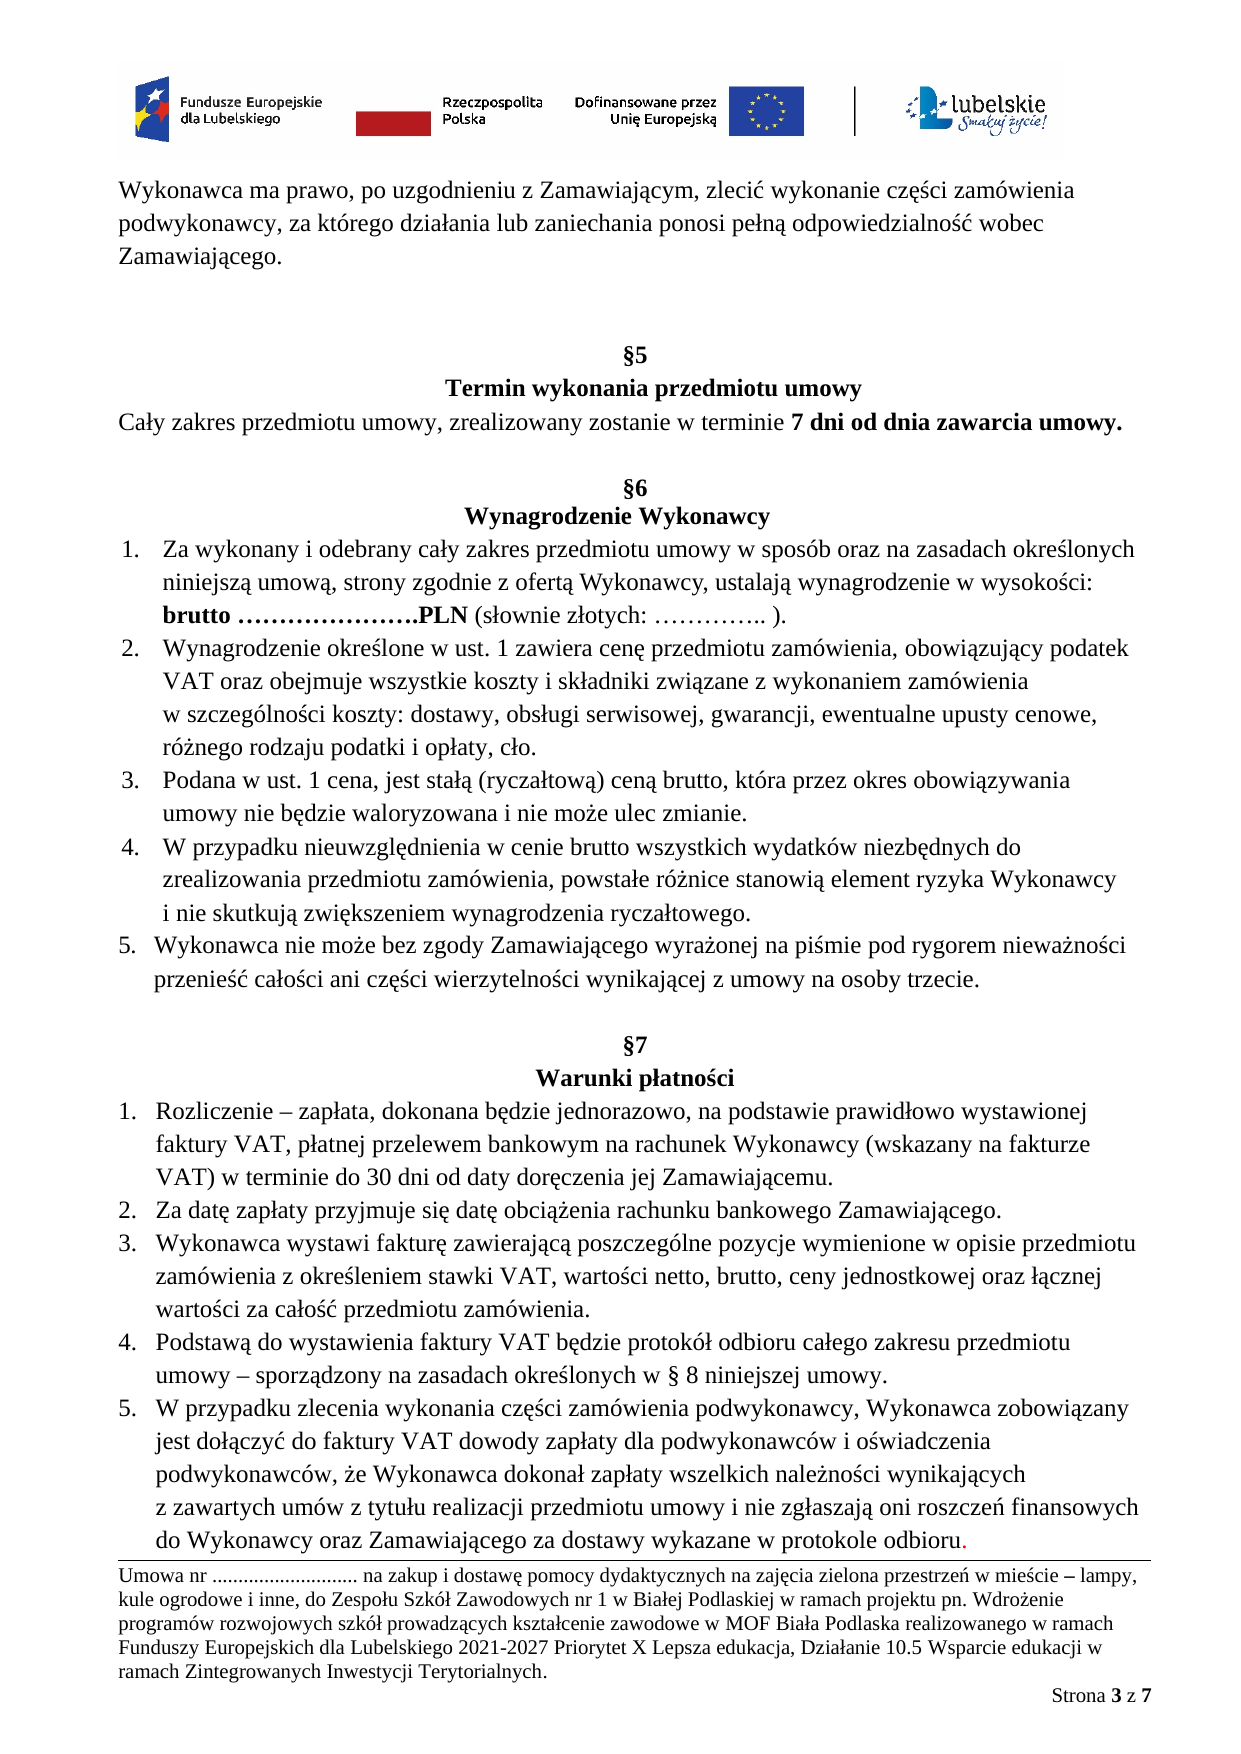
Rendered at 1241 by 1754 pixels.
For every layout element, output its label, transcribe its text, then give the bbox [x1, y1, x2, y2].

text Warunki płatności [118, 1063, 1151, 1091]
picture [118, 59, 1064, 159]
list Wykonawca nie może bez zgody Zamawiającego wyrażonej na piśmie pod rygorem nieważności przenieść całości ani części wierzytelności wynikającej z umowy na osoby trzecie. [118, 931, 1151, 992]
text Wynagrodzenie Wykonawcy [83, 501, 1151, 530]
list Za datę zapłaty przyjmuje się datę obciążenia rachunku bankowego Zamawiającego. [118, 1195, 1151, 1223]
list Wynagrodzenie określone w ust. 1 zawiera cenę przedmiotu zamówienia, obowiązujący podatek VAT oraz obejmuje wszystkie koszty i składniki związane z wykonaniem zamówienia w szczególności koszty: dostawy, obsługi serwisowej, gwarancji, ewentualne upusty cenowe, różnego rodzaju podatki i opłaty, cło. [121, 633, 1151, 761]
text §6 [118, 473, 1151, 501]
text Wykonawca ma prawo, po uzgodnieniu z Zamawiającym, zlecić wykonanie części zamówienia podwykonawcy, za którego działania lub zaniechania ponosi pełną odpowiedzialność wobec Zamawiającego. [118, 175, 1151, 270]
list Podstawą do wystawienia faktury VAT będzie protokół odbioru całego zakresu przedmiotu umowy – sporządzony na zasadach określonych w § 8 niniejszej umowy. [118, 1327, 1151, 1389]
text Cały zakres przedmiotu umowy, zrealizowany zostanie w terminie 7 dni od dnia zawarcia umowy. [118, 407, 1151, 435]
text Termin wykonania przedmiotu umowy [156, 373, 1151, 402]
text §7 [118, 1030, 1151, 1058]
list Za wykonany i odebrany cały zakres przedmiotu umowy w sposób oraz na zasadach określonych niniejszą umową, strony zgodnie z ofertą Wykonawcy, ustalają wynagrodzenie w wysokości: brutto ………………….PLN (słownie złotych: ………….. ). [121, 534, 1151, 629]
list Podana w ust. 1 cena, jest stałą (ryczałtową) ceną brutto, która przez okres obowiązywania umowy nie będzie waloryzowana i nie może ulec zmianie. [121, 766, 1151, 827]
list Wykonawca wystawi fakturę zawierającą poszczególne pozycje wymienione w opisie przedmiotu zamówienia z określeniem stawki VAT, wartości netto, brutto, ceny jednostkowej oraz łącznej wartości za całość przedmiotu zamówienia. [118, 1228, 1151, 1323]
list Rozliczenie – zapłata, dokonana będzie jednorazowo, na podstawie prawidłowo wystawionej faktury VAT, płatnej przelewem bankowym na rachunek Wykonawcy (wskazany na fakturze VAT) w terminie do 30 dni od daty doręczenia jej Zamawiającemu. [118, 1096, 1151, 1191]
list W przypadku nieuwzględnienia w cenie brutto wszystkich wydatków niezbędnych do zrealizowania przedmiotu zamówienia, powstałe różnice stanowią element ryzyka Wykonawcy i nie skutkują zwiększeniem wynagrodzenia ryczałtowego. [121, 832, 1151, 926]
list W przypadku zlecenia wykonania części zamówienia podwykonawcy, Wykonawca zobowiązany jest dołączyć do faktury VAT dowody zapłaty dla podwykonawców i oświadczenia podwykonawców, że Wykonawca dokonał zapłaty wszelkich należności wynikających z zawartych umów z tytułu realizacji przedmiotu umowy i nie zgłaszają oni roszczeń finansowych do Wykonawcy oraz Zamawiającego za dostawy wykazane w protokole odbioru. [118, 1393, 1151, 1554]
text §5 [118, 341, 1151, 369]
